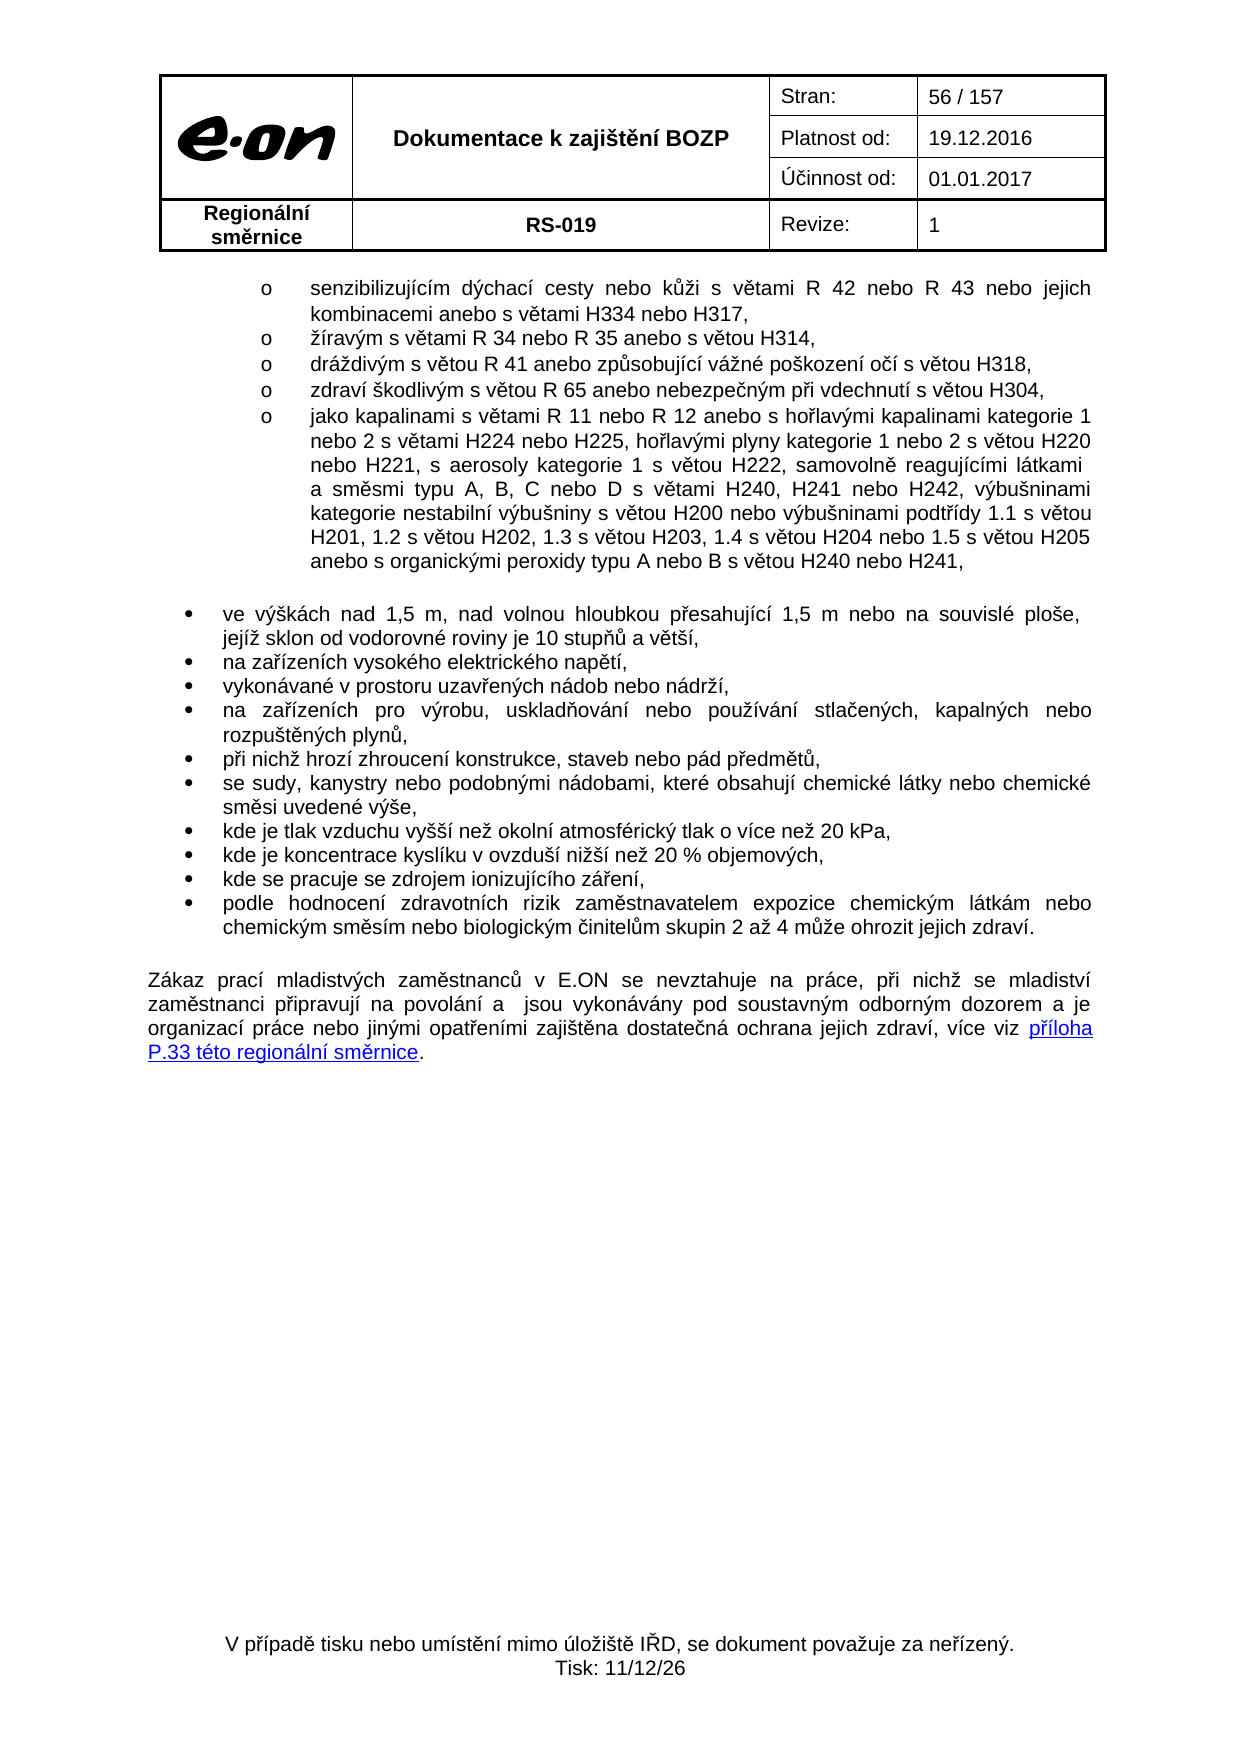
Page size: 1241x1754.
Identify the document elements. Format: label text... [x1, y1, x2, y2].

list na zařízeních pro výrobu, uskladňování nebo používání stlačených, kapalných nebo rozpuštěných plynů, [185, 698, 1092, 746]
list podle hodnocení zdravotních rizik zaměstnavatelem expozice chemickým látkám nebo chemickým směsím nebo biologickým činitelům skupin 2 až 4 může ohrozit jejich zdraví. [185, 891, 1092, 939]
list senzibilizujícím dýchací cesty nebo kůži s větami R 42 nebo R 43 nebo jejich kombinacemi anebo s větami H334 nebo H317, [260, 276, 1092, 326]
list se sudy, kanystry nebo podobnými nádobami, které obsahují chemické látky nebo chemické směsi uvedené výše, [185, 770, 1092, 818]
list kde se pracuje se zdrojem ionizujícího záření, [185, 867, 1092, 891]
list zdraví škodlivým s větou R 65 anebo nebezpečným při vdechnutí s větou H304, [260, 378, 1092, 403]
list kde je tlak vzduchu vyšší než okolní atmosférický tlak o více než 20 kPa, [185, 818, 1092, 842]
list kde je koncentrace kyslíku v ovzduší nižší než 20 % objemových, [185, 842, 1092, 867]
list dráždivým s větou R 41 anebo způsobující vážné poškození očí s větou H318, [260, 352, 1092, 378]
list na zařízeních vysokého elektrického napětí, [185, 650, 1092, 674]
list vykonávané v prostoru uzavřených nádob nebo nádrží, [185, 674, 1092, 698]
text Zákaz prací mladistvých zaměstnanců v E.ON se nevztahuje na práce, při nichž se mladiství zaměstnanci připravují na povolání a jsou vykonávány pod soustavným odborným dozorem a je organizací práce nebo jinými opatřeními zajištěna dostatečná ochrana jejich zdraví, více viz příloha P.33 této regionální směrnice. [148, 968, 1092, 1064]
list jako kapalinami s větami R 11 nebo R 12 anebo s hořlavými kapalinami kategorie 1 nebo 2 s větami H224 nebo H225, hořlavými plyny kategorie 1 nebo 2 s větou H220 nebo H221, s aerosoly kategorie 1 s větou H222, samovolně reagujícími látkami a směsmi typu A, B, C nebo D s větami H240, H241 nebo H242, výbušninami kategorie nestabilní výbušniny s větou H200 nebo výbušninami podtřídy 1.1 s větou H201, 1.2 s větou H202, 1.3 s větou H203, 1.4 s větou H204 nebo 1.5 s větou H205 anebo s organickými peroxidy typu A nebo B s větou H240 nebo H241, [260, 403, 1092, 573]
list ve výškách nad 1,5 m, nad volnou hloubkou přesahující 1,5 m nebo na souvislé ploše, jejíž sklon od vodorovné roviny je 10 stupňů a větší, [185, 602, 1092, 650]
list žíravým s větami R 34 nebo R 35 anebo s větou H314, [260, 326, 1092, 352]
list při nichž hrozí zhroucení konstrukce, staveb nebo pád předmětů, [185, 746, 1092, 770]
